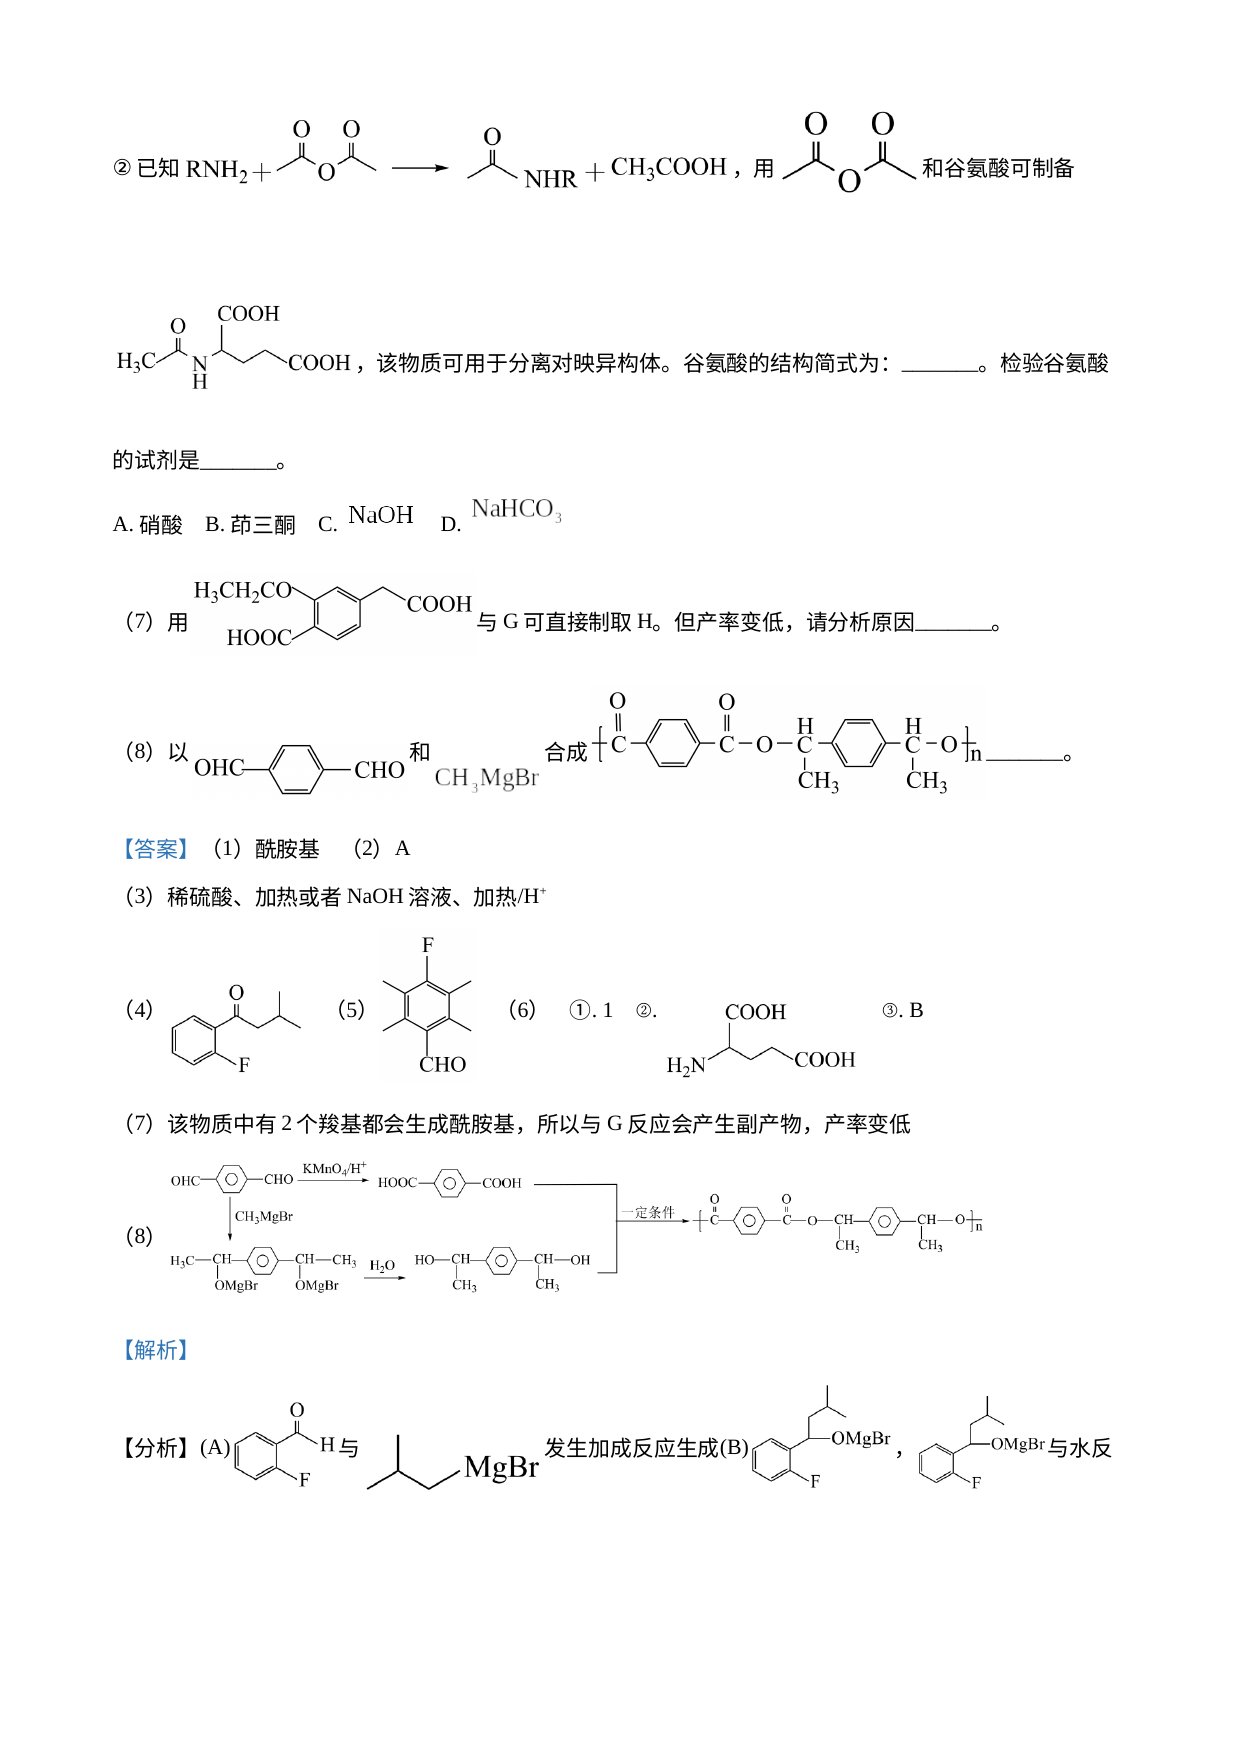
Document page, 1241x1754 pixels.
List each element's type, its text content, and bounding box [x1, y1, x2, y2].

text （7）用与G可直接制取H。但产率变低，请分析原因_______。 [112, 572, 1128, 670]
picture [775, 101, 923, 199]
picture [378, 928, 476, 1082]
picture [748, 1381, 894, 1496]
picture [112, 296, 355, 393]
picture [230, 1397, 339, 1496]
picture [189, 572, 477, 656]
text 【解析】 [112, 1333, 1128, 1366]
picture [915, 1392, 1048, 1496]
picture [167, 1154, 985, 1296]
text （7）该物质中有2个羧基都会生成酰胺基，所以与G反应会产生副产物，产率变低 [112, 1106, 1128, 1139]
text （3）稀硫酸、加热或者NaOH溶液、加热/H+ [112, 880, 1128, 912]
picture [189, 740, 410, 799]
picture [662, 995, 860, 1082]
picture [360, 1428, 545, 1496]
picture [180, 112, 732, 199]
picture [167, 978, 305, 1082]
text A. 硝酸 B. 茚三酮 C. D. [112, 491, 1128, 556]
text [112, 1381, 1128, 1511]
picture [587, 685, 987, 799]
text ②已知，用和谷氨酸可制备，该物质可用于分离对映异构体。谷氨酸的结构简式为：_______。检验谷氨酸的试剂是_______。 [112, 102, 1128, 476]
text 【答案】（1）酰胺基 （2）A [112, 831, 1128, 864]
